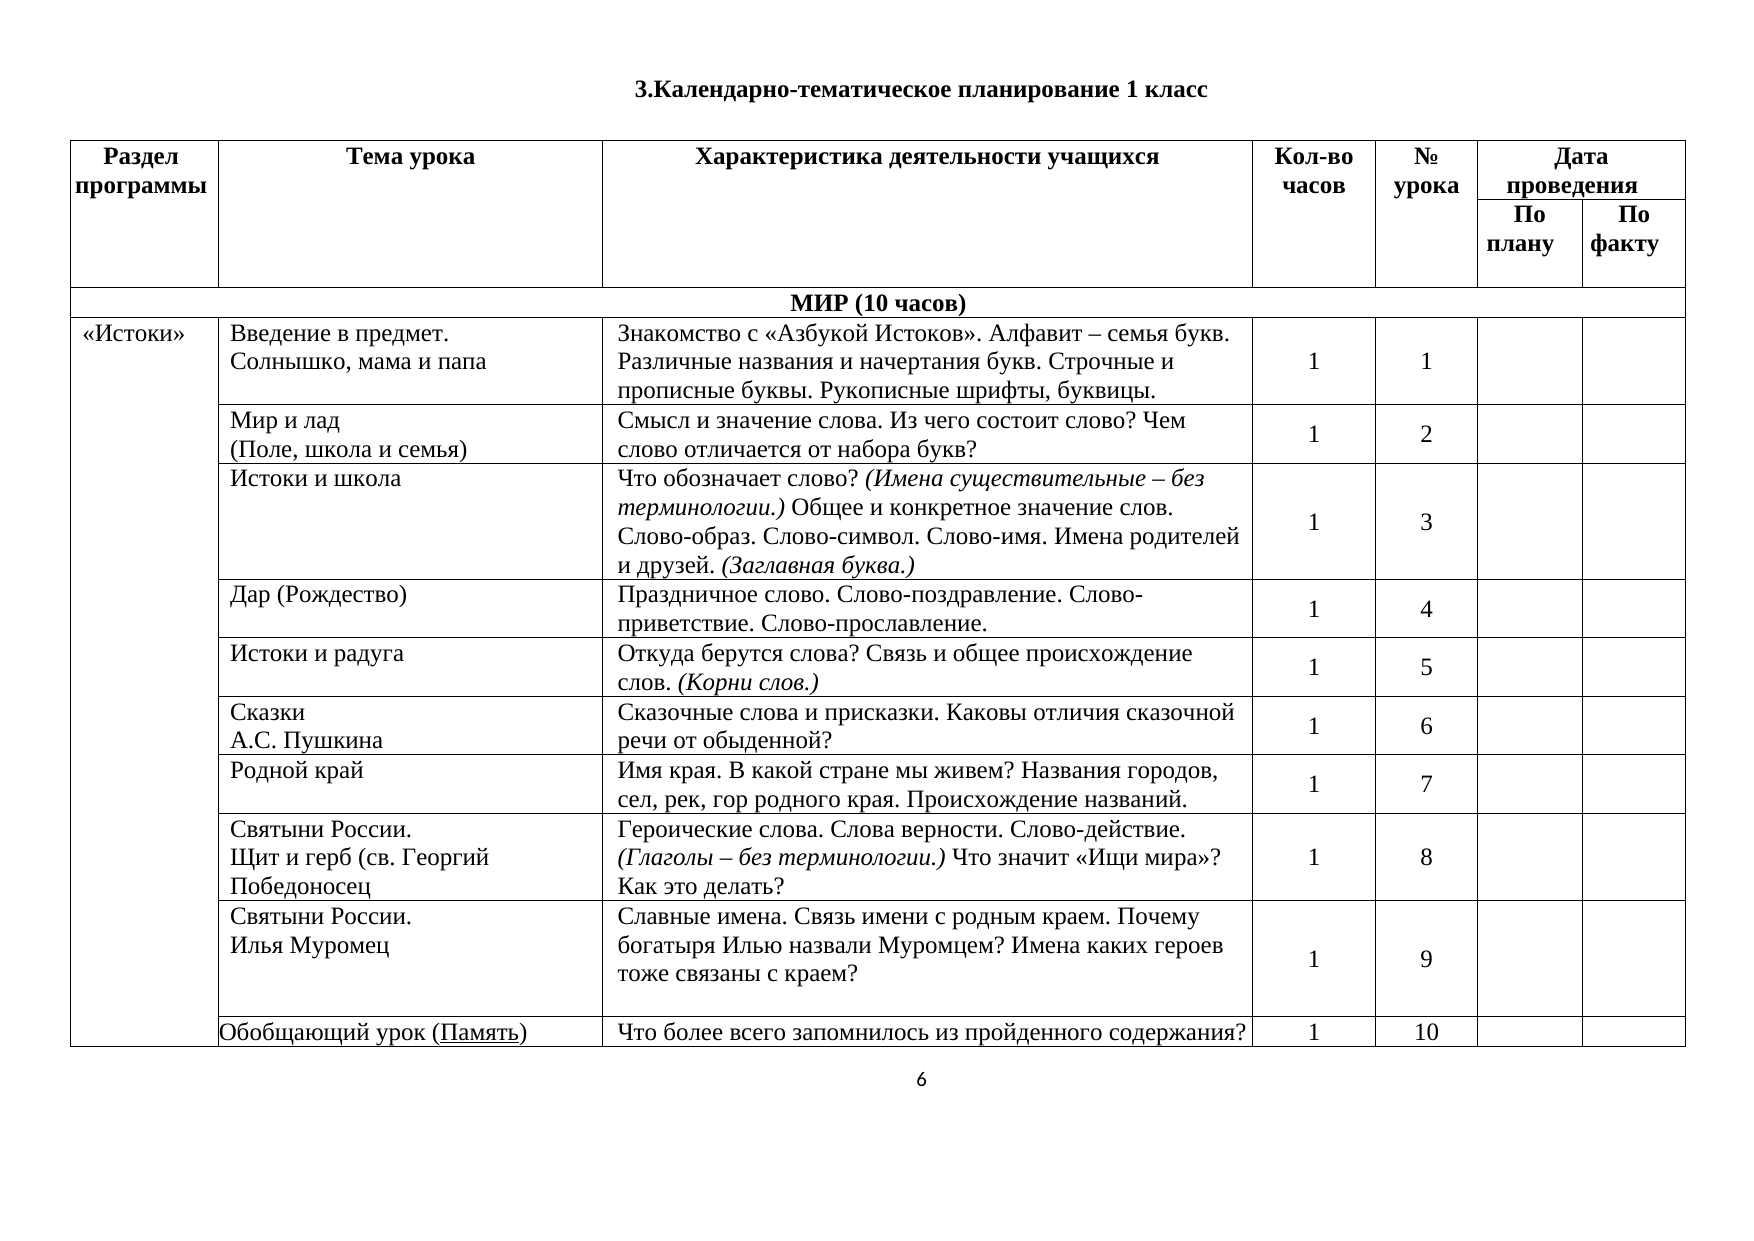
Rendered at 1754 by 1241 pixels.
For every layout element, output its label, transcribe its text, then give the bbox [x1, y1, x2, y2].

table_cell [1478, 258, 1582, 287]
table_cell [1583, 901, 1685, 1016]
table_header Характеристика деятельности учащихся [603, 141, 1252, 287]
table_cell Что обозначает слово? (Имена существительные – без терминологии.) Общее и конкретное значение слов. Слово-образ. Слово-символ. Слово-имя. Имена родителей и друзей. (Заглавная буква.) [603, 464, 1252, 578]
table_cell Святыни России. Щит и герб (св. Георгий Победоносец [219, 814, 602, 900]
table_cell Смысл и значение слова. Из чего состоит слово? Чем слово отличается от набора букв? [603, 405, 1252, 462]
table_cell [1478, 755, 1582, 813]
table_cell Праздничное слово. Слово-поздравление. Слово-приветствие. Слово-прославление. [603, 580, 1252, 637]
table_cell [1583, 464, 1685, 578]
table_cell 8 [1376, 814, 1477, 900]
table_cell 1 [1253, 1017, 1375, 1046]
table_cell [1478, 1017, 1582, 1046]
table_cell Истоки и школа [219, 464, 602, 578]
table_cell [1583, 814, 1685, 900]
table_cell Введение в предмет. Солнышко, мама и папа [219, 318, 602, 404]
table_cell Обобщающий урок (Память) [219, 1017, 602, 1046]
table_cell 5 [1376, 638, 1477, 696]
table_cell 6 [1376, 697, 1477, 754]
table_cell [1478, 901, 1582, 1016]
table_cell [1478, 405, 1582, 462]
table_cell Славные имена. Связь имени с родным краем. Почему богатыря Илью назвали Муромцем? Имена каких героев тоже связаны с краем? [603, 901, 1252, 1016]
table_cell 1 [1253, 405, 1375, 462]
table_cell 7 [1376, 755, 1477, 813]
table_cell 1 [1253, 638, 1375, 696]
table_cell [1478, 638, 1582, 696]
table_cell [1478, 318, 1582, 404]
table_cell [1583, 1017, 1685, 1046]
table_cell Героические слова. Слова верности. Слово-действие. (Глаголы – без терминологии.) Что значит «Ищи мира»? Как это делать? [603, 814, 1252, 900]
table_cell 1 [1253, 814, 1375, 900]
table_cell Откуда берутся слова? Связь и общее происхождение слов. (Корни слов.) [603, 638, 1252, 696]
table_cell [1376, 258, 1477, 287]
table_cell [1583, 697, 1685, 754]
table_cell Что более всего запомнилось из пройденного содержания? [603, 1017, 1252, 1046]
table_cell Дар (Рождество) [219, 580, 602, 637]
table_cell «Истоки» [71, 318, 218, 1046]
table_cell [1583, 638, 1685, 696]
table_header № урока [1376, 141, 1477, 257]
table_cell Истоки и радуга [219, 638, 602, 696]
table_cell 1 [1253, 318, 1375, 404]
table_cell 1 [1253, 697, 1375, 754]
table_cell Сказочные слова и присказки. Каковы отличия сказочной речи от обыденной? [603, 697, 1252, 754]
table_cell [1583, 755, 1685, 813]
table_cell [1583, 405, 1685, 462]
table_cell [1583, 258, 1685, 287]
table_header Кол-во часов [1253, 141, 1375, 287]
table_cell МИР (10 часов) [71, 288, 1685, 317]
table_cell 1 [1376, 318, 1477, 404]
table_header Тема урока [219, 141, 602, 287]
table_cell Знакомство с «Азбукой Истоков». Алфавит – семья букв. Различные названия и начертания букв. Строчные и прописные буквы. Рукописные шрифты, буквицы. [603, 318, 1252, 404]
table_cell Сказки А.С. Пушкина [219, 697, 602, 754]
table_cell 9 [1376, 901, 1477, 1016]
table_cell 1 [1253, 464, 1375, 578]
table_header Раздел программы [71, 141, 218, 287]
table_cell [1478, 697, 1582, 754]
table_cell Родной край [219, 755, 602, 813]
table_cell По факту [1583, 200, 1685, 257]
table_cell Имя края. В какой стране мы живем? Названия городов, сел, рек, гор родного края. Происхождение названий. [603, 755, 1252, 813]
table_cell [1478, 464, 1582, 578]
table_cell [1478, 814, 1582, 900]
table_cell 1 [1253, 580, 1375, 637]
table_cell [1478, 580, 1582, 637]
table_cell [1583, 580, 1685, 637]
table_cell 10 [1376, 1017, 1477, 1046]
table_cell 4 [1376, 580, 1477, 637]
table_cell [1583, 318, 1685, 404]
table_cell 2 [1376, 405, 1477, 462]
table_cell Мир и лад (Поле, школа и семья) [219, 405, 602, 462]
table_header Дата проведения [1478, 141, 1685, 198]
table_cell По плану [1478, 200, 1582, 257]
table_cell 1 [1253, 901, 1375, 1016]
table_cell 3 [1376, 464, 1477, 578]
table_cell Святыни России. Илья Муромец [219, 901, 602, 1016]
table_cell 1 [1253, 755, 1375, 813]
text 3.Календарно-тематическое планирование 1 класс [177, 74, 1665, 103]
